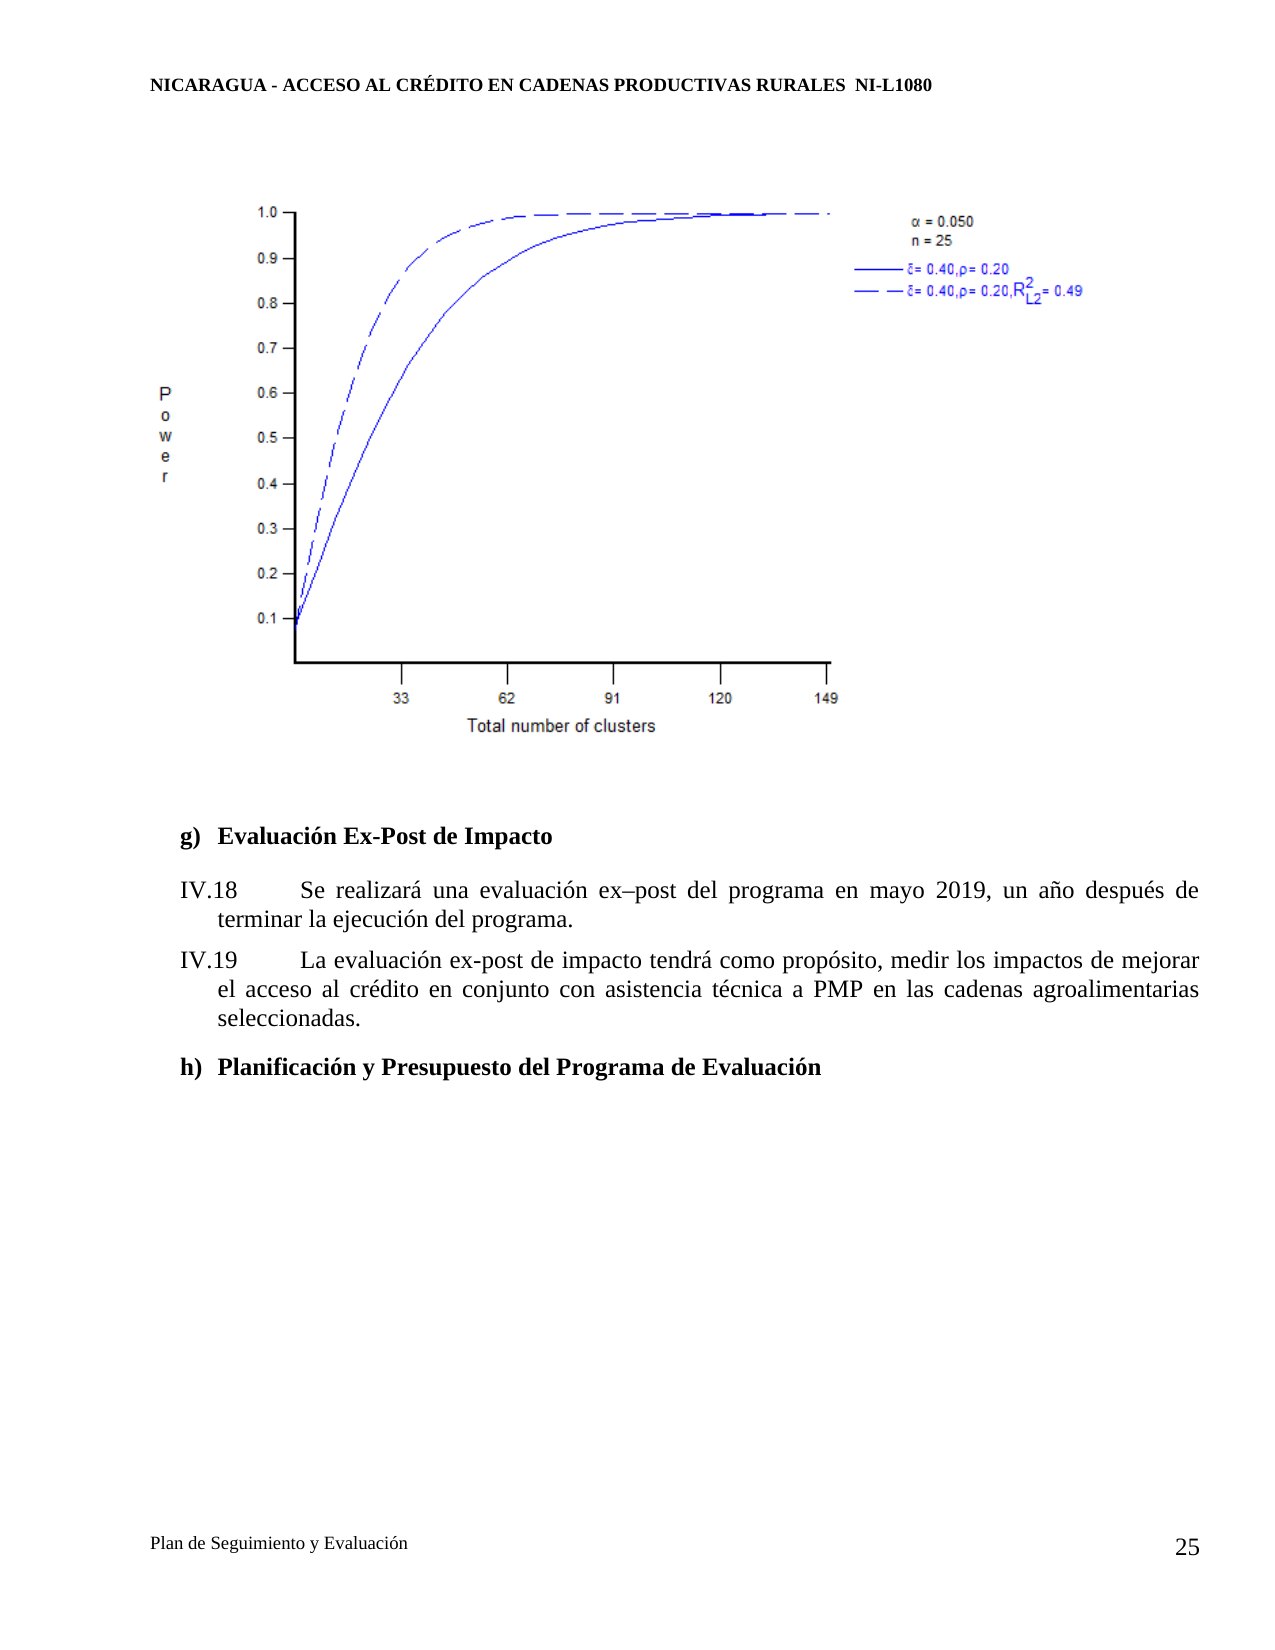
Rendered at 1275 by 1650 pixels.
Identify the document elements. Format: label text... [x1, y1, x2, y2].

subtitle Planificación y Presupuesto del Programa de Evaluación [180, 1052, 1200, 1081]
picture [150, 159, 1125, 777]
subtitle Evaluación Ex-Post de Impacto [180, 821, 1200, 850]
text La evaluación ex-post de impacto tendrá como propósito, medir los impactos de mejorar el acceso al crédito en conjunto con asistencia técnica a PMP en las cadenas agroalimentarias seleccionadas. [180, 945, 1200, 1031]
text Se realizará una evaluación ex–post del programa en mayo 2019, un año después de terminar la ejecución del programa. [180, 875, 1200, 933]
